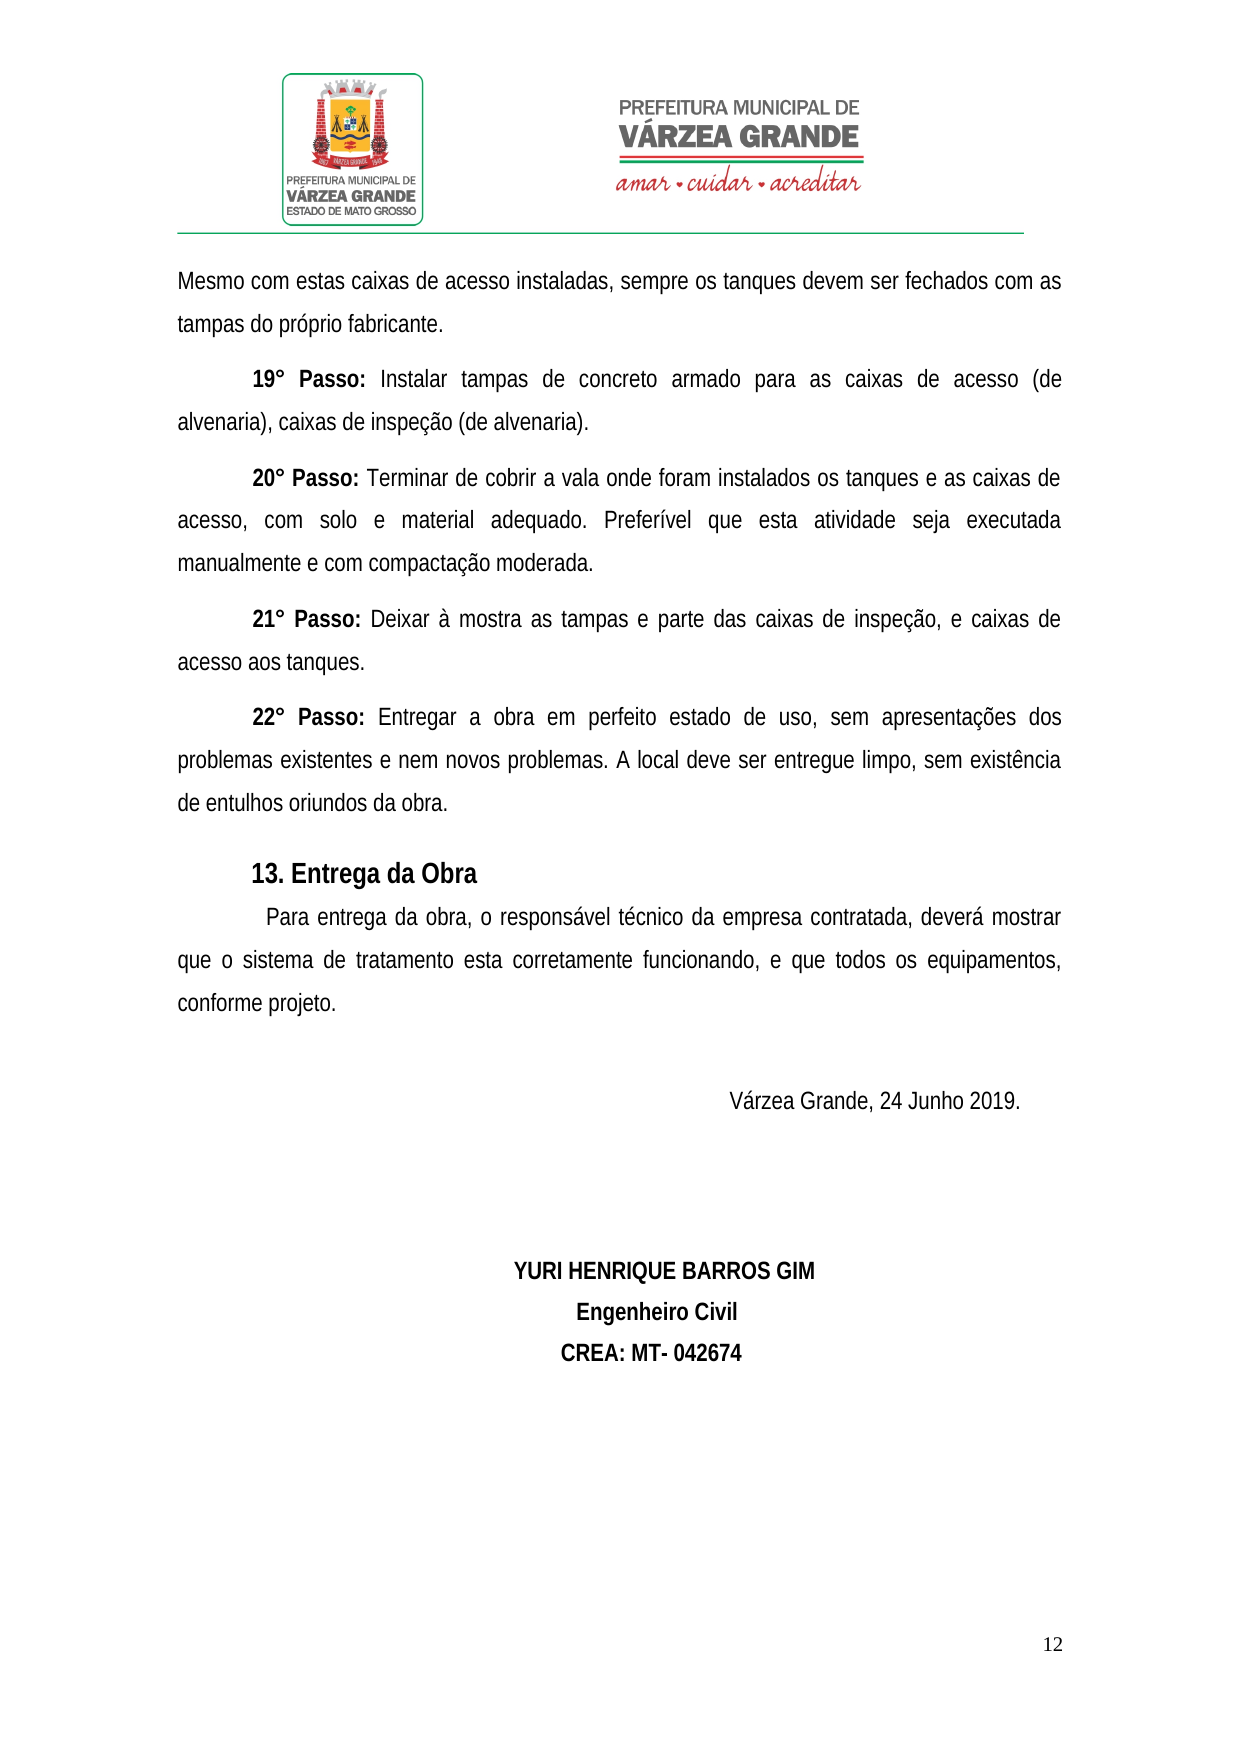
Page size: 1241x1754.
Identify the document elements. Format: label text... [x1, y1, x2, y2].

text Para entrega da obra, o responsável técnico da empresa contratada, deverá mostrar que o sistema de tratamento esta corretamente funcionando, e que todos os equipamentos, conforme projeto. [177, 902, 1063, 1016]
text 13. Entrega da Obra [251, 856, 1063, 889]
text Várzea Grande, 24 Junho 2019. [177, 1086, 1063, 1114]
text 19° Passo: Instalar tampas de concreto armado para as caixas de acesso (de alvenaria), caixas de inspeção (de alvenaria). [177, 364, 1063, 436]
text CREA: MT- 042674 [177, 1338, 1063, 1367]
text 20° Passo: Terminar de cobrir a vala onde foram instalados os tanques e as caixas de acesso, com solo e material adequado. Preferível que esta atividade seja executada manualmente e com compactação moderada. [177, 462, 1063, 577]
text YURI HENRIQUE BARROS GIM [177, 1256, 1063, 1284]
text 22° Passo: Entregar a obra em perfeito estado de uso, sem apresentações dos problemas existentes e nem novos problemas. A local deve ser entregue limpo, sem existência de entulhos oriundos da obra. [177, 702, 1063, 817]
picture [177, 73, 1024, 234]
text Engenheiro Civil [177, 1297, 1063, 1326]
text 21° Passo: Deixar à mostra as tampas e parte das caixas de inspeção, e caixas de acesso aos tanques. [177, 604, 1063, 675]
